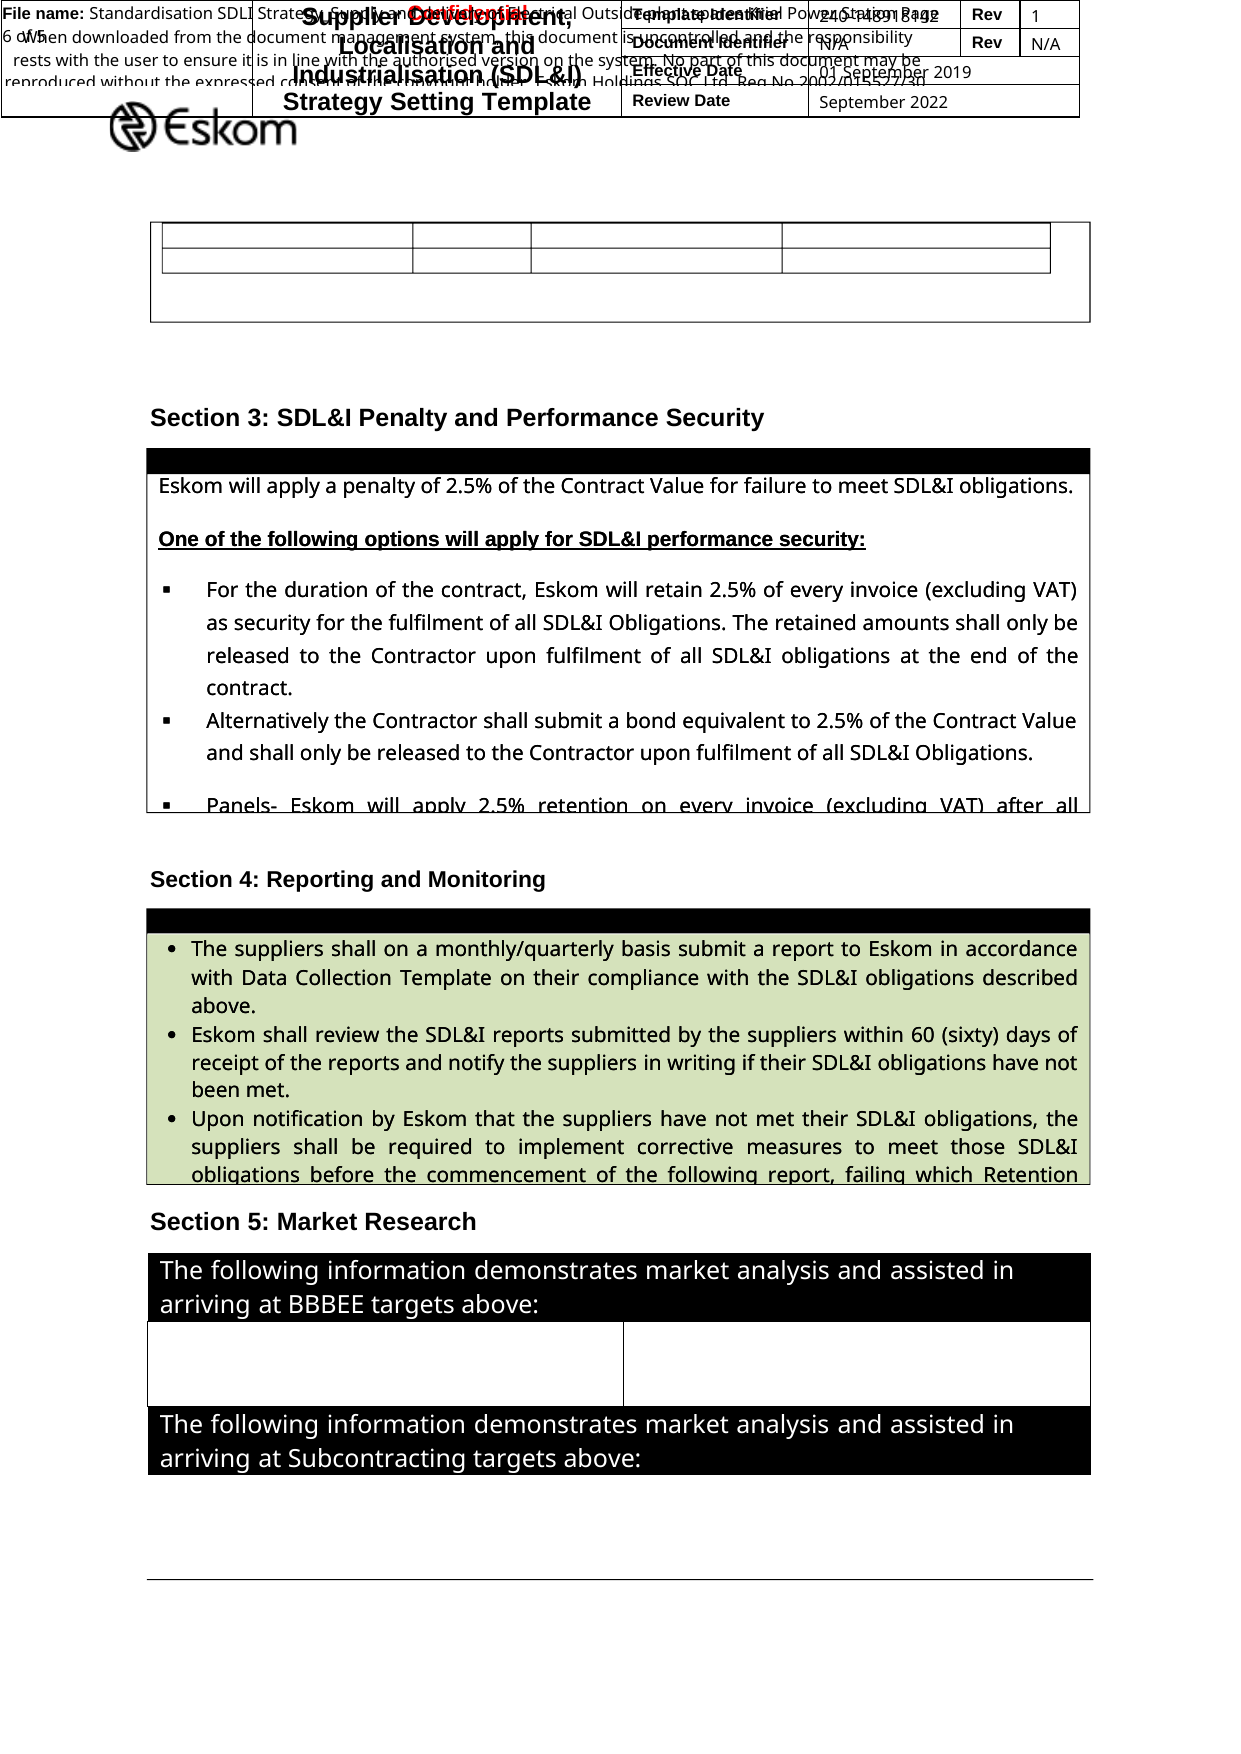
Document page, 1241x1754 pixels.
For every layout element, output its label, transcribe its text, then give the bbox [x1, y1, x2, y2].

table_header The following information demonstrates market analysis and assisted in arriving at BBBEE targets above: [148, 1253, 1091, 1321]
text Section 4: Reporting and Monitoring [150, 866, 1171, 892]
table_cell [624, 1322, 1090, 1406]
picture [109, 101, 252, 116]
text Section 3: SDL&I Penalty and Performance Security [150, 403, 1171, 431]
table_cell [148, 1322, 623, 1406]
table_cell The following information demonstrates market analysis and assisted in arriving at Subcontracting targets above: [148, 1407, 1091, 1475]
text Section 5: Market Research [150, 1207, 1171, 1236]
picture [253, 101, 297, 116]
picture [109, 118, 297, 152]
